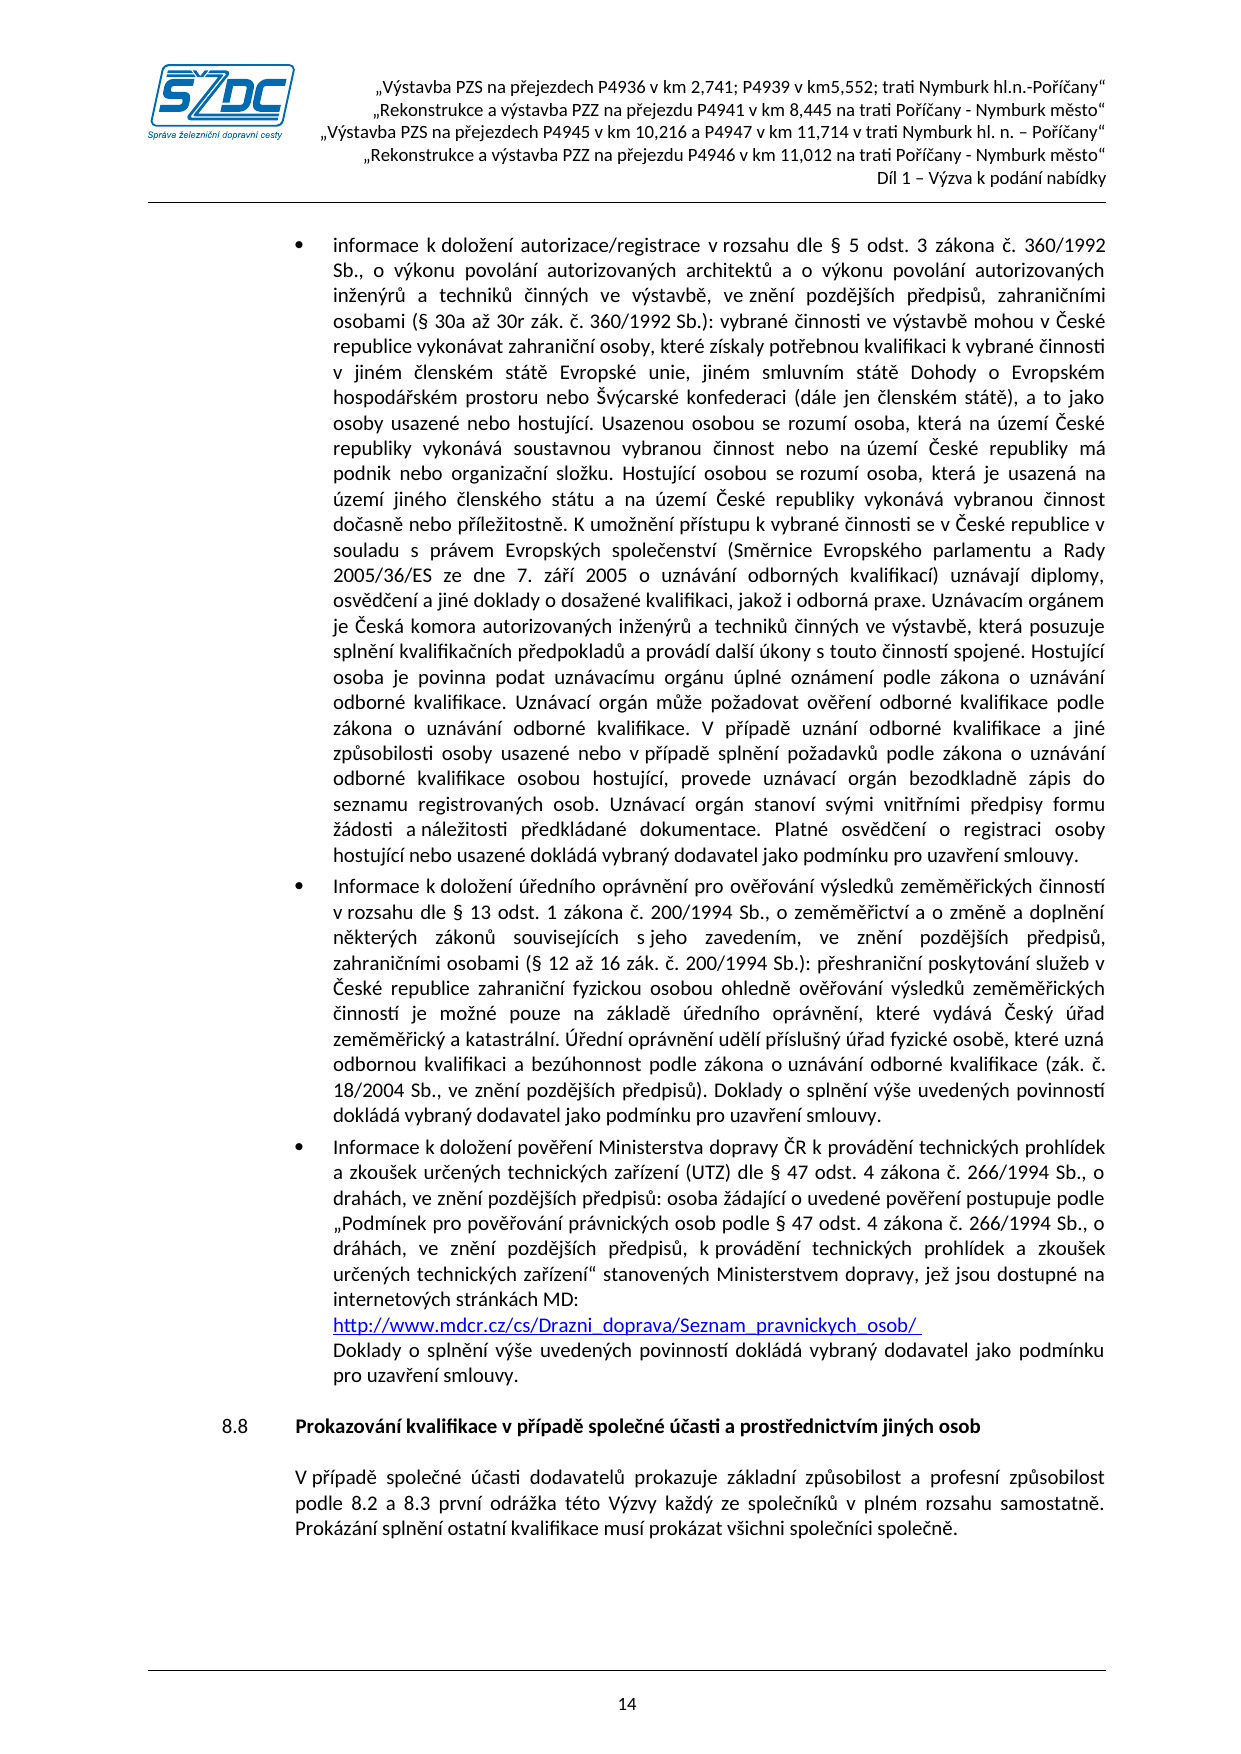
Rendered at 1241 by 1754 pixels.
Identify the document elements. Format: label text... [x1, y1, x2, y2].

list Prokazování kvalifikace v případě společné účasti a prostřednictvím jiných osob [222, 1413, 1106, 1439]
text V případě společné účasti dodavatelů prokazuje základní způsobilost a profesní způsobilost podle 8.2 a 8.3 první odrážka této Výzvy každý ze společníků v plném rozsahu samostatně. Prokázání splnění ostatní kvalifikace musí prokázat všichni společníci společně. [295, 1464, 1106, 1541]
list Informace k doložení úředního oprávnění pro ověřování výsledků zeměměřických činností v rozsahu dle § 13 odst. 1 zákona č. 200/1994 Sb., o zeměměřictví a o změně a doplnění některých zákonů souvisejících s jeho zavedením, ve znění pozdějších předpisů, zahraničními osobami (§ 12 až 16 zák. č. 200/1994 Sb.): přeshraniční poskytování služeb v České republice zahraniční fyzickou osobou ohledně ověřování výsledků zeměměřických činností je možné pouze na základě úředního oprávnění, které vydává Český úřad zeměměřický a katastrální. Úřední oprávnění udělí příslušný úřad fyzické osobě, které uzná odbornou kvalifikaci a bezúhonnost podle zákona o uznávání odborné kvalifikace (zák. č. 18/2004 Sb., ve znění pozdějších předpisů). Doklady o splnění výše uvedených povinností dokládá vybraný dodavatel jako podmínku pro uzavření smlouvy. [295, 873, 1106, 1128]
list informace k doložení autorizace/registrace v rozsahu dle § 5 odst. 3 zákona č. 360/1992 Sb., o výkonu povolání autorizovaných architektů a o výkonu povolání autorizovaných inženýrů a techniků činných ve výstavbě, ve znění pozdějších předpisů, zahraničními osobami (§ 30a až 30r zák. č. 360/1992 Sb.): vybrané činnosti ve výstavbě mohou v České republice vykonávat zahraniční osoby, které získaly potřebnou kvalifikaci k vybrané činnosti v jiném členském státě Evropské unie, jiném smluvním státě Dohody o Evropském hospodářském prostoru nebo Švýcarské konfederaci (dále jen členském státě), a to jako osoby usazené nebo hostující. Usazenou osobou se rozumí osoba, která na území České republiky vykonává soustavnou vybranou činnost nebo na území České republiky má podnik nebo organizační složku. Hostující osobou se rozumí osoba, která je usazená na území jiného členského státu a na území České republiky vykonává vybranou činnost dočasně nebo příležitostně. K umožnění přístupu k vybrané činnosti se v České republice v souladu s právem Evropských společenství (Směrnice Evropského parlamentu a Rady 2005/36/ES ze dne 7. září 2005 o uznávání odborných kvalifikací) uznávají diplomy, osvědčení a jiné doklady o dosažené kvalifikaci, jakož i odborná praxe. Uznávacím orgánem je Česká komora autorizovaných inženýrů a techniků činných ve výstavbě, která posuzuje splnění kvalifikačních předpokladů a provádí další úkony s touto činností spojené. Hostující osoba je povinna podat uznávacímu orgánu úplné oznámení podle zákona o uznávání odborné kvalifikace. Uznávací orgán může požadovat ověření odborné kvalifikace podle zákona o uznávání odborné kvalifikace. V případě uznání odborné kvalifikace a jiné způsobilosti osoby usazené nebo v případě splnění požadavků podle zákona o uznávání odborné kvalifikace osobou hostující, provede uznávací orgán bezodkladně zápis do seznamu registrovaných osob. Uznávací orgán stanoví svými vnitřními předpisy formu žádosti a náležitosti předkládané dokumentace. Platné osvědčení o registraci osoby hostující nebo usazené dokládá vybraný dodavatel jako podmínku pro uzavření smlouvy. [295, 232, 1106, 867]
text Doklady o splnění výše uvedených povinností dokládá vybraný dodavatel jako podmínku pro uzavření smlouvy. [333, 1337, 1106, 1388]
list Informace k doložení pověření Ministerstva dopravy ČR k provádění technických prohlídek a zkoušek určených technických zařízení (UTZ) dle § 47 odst. 4 zákona č. 266/1994 Sb., o drahách, ve znění pozdějších předpisů: osoba žádající o uvedené pověření postupuje podle „Podmínek pro pověřování právnických osob podle § 47 odst. 4 zákona č. 266/1994 Sb., o dráhách, ve znění pozdějších předpisů, k provádění technických prohlídek a zkoušek určených technických zařízení“ stanovených Ministerstvem dopravy, jež jsou dostupné na internetových stránkách MD: [295, 1134, 1106, 1312]
text http://www.mdcr.cz/cs/Drazni_doprava/Seznam_pravnickych_osob/ [333, 1312, 1106, 1337]
